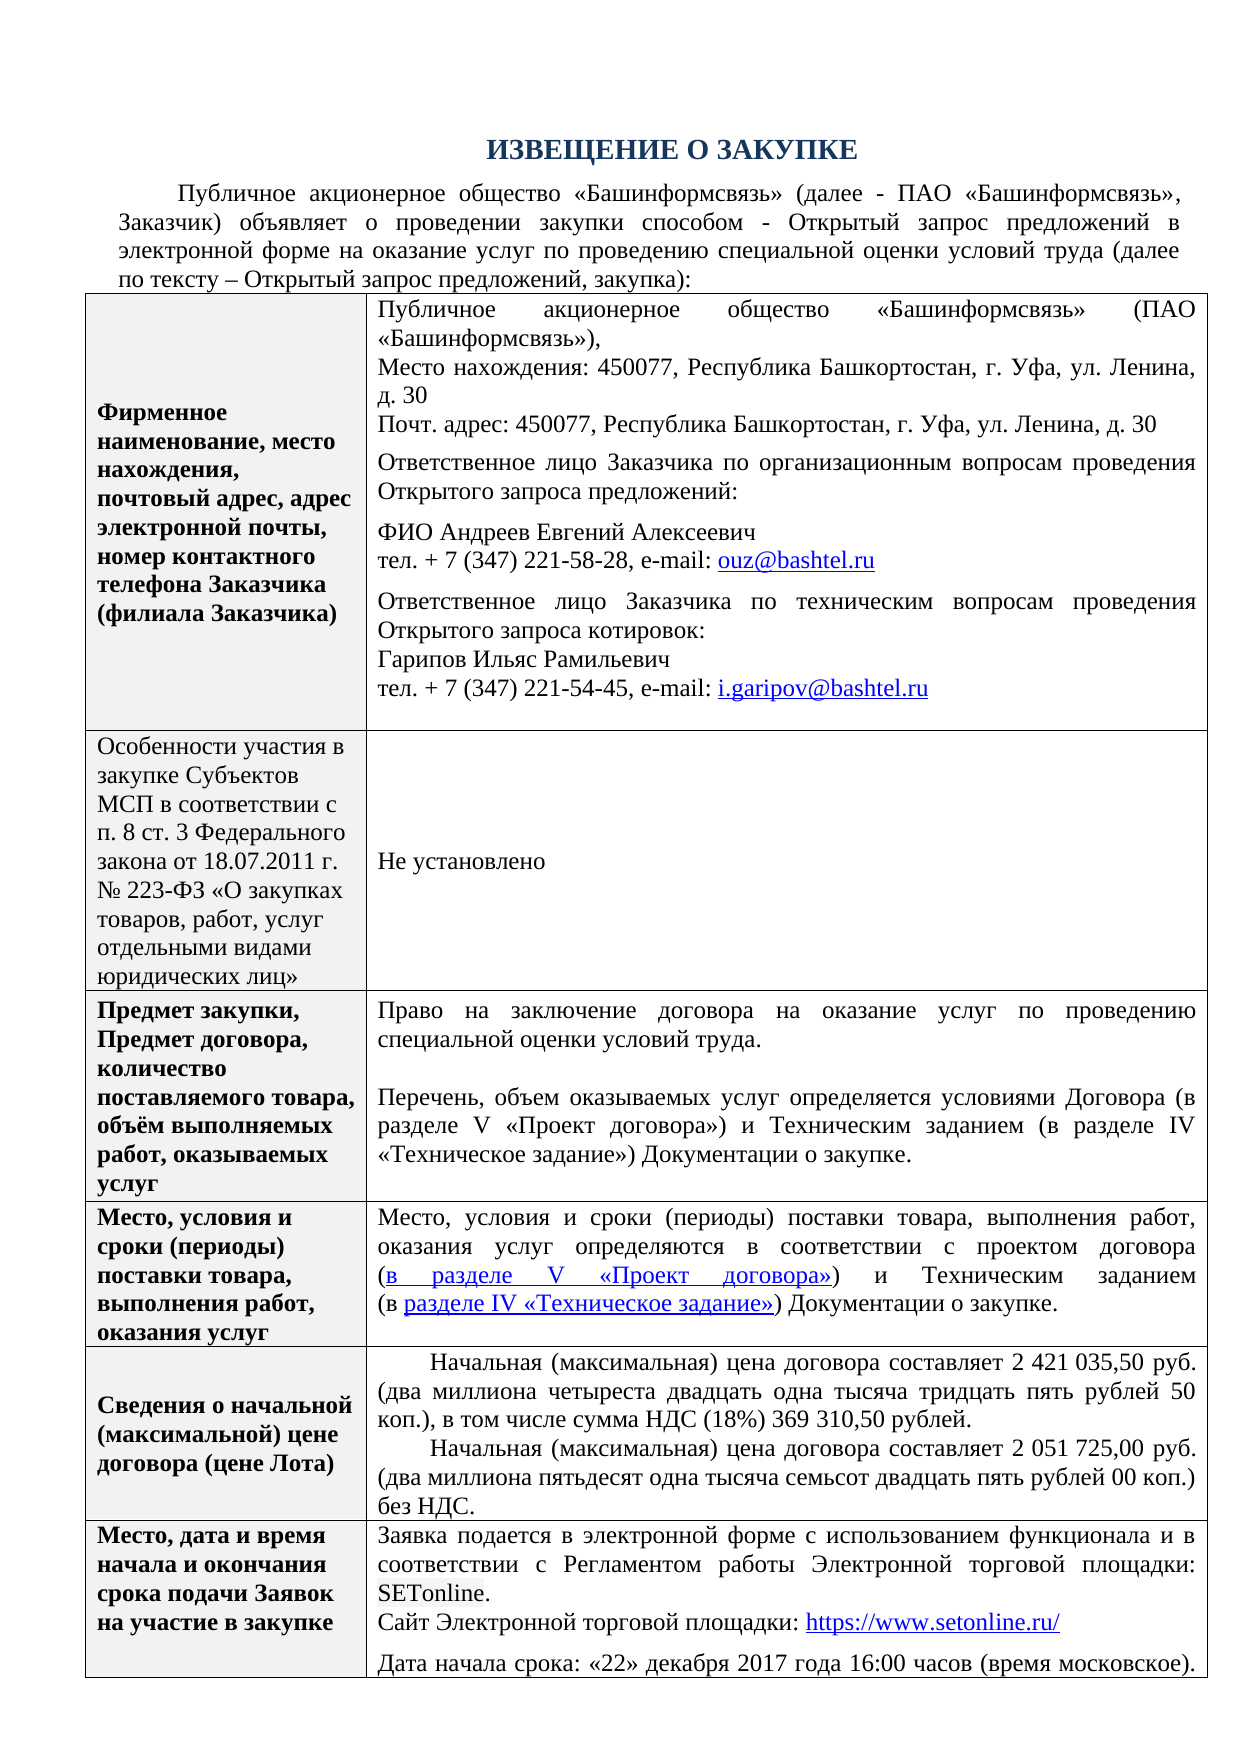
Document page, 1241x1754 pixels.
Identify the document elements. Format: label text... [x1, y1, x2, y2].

text ИЗВЕЩЕНИЕ О ЗАКУПКЕ [163, 132, 1181, 166]
table_cell Место, условия и сроки (периоды) поставки товара, выполнения работ, оказания услуг определяются в соответствии с проектом договора (в разделе V «Проект договора») и Техническим заданием (в разделе IV «Техническое задание») Документации о закупке. [367, 1202, 1207, 1346]
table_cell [86, 1521, 366, 1677]
table_cell Не установлено [367, 731, 1207, 990]
text Публичное акционерное общество «Башинформсвязь» (далее - ПАО «Башинформсвязь», Заказчик) объявляет о проведении закупки способом - Открытый запрос предложений в электронной форме на оказание услуг по проведению специальной оценки условий труда (далее по тексту – Открытый запрос предложений, закупка): [118, 178, 1181, 293]
table_cell Начальная (максимальная) цена договора составляет 2 421 035,50 руб. (два миллиона четыреста двадцать одна тысяча тридцать пять рублей 50 коп.), в том числе сумма НДС (18%) 369 310,50 рублей. Начальная (максимальная) цена договора составляет 2 051 725,00 руб. (два миллиона пятьдесят одна тысяча семьсот двадцать пять рублей 00 коп.) без НДС. [367, 1347, 1207, 1519]
table_header Публичное акционерное общество «Башинформсвязь» (ПАО «Башинформсвязь»), Место нахождения: 450077, Республика Башкортостан, г. Уфа, ул. Ленина, д. 30 Почт. адрес: 450077, Республика Башкортостан, г. Уфа, ул. Ленина, д. 30 Ответственное лицо Заказчика по организационным вопросам проведения Открытого запроса предложений: ФИО Андреев Евгений Алексеевич тел. + 7 (347) 221-58-28, e-mail: ouz@bashtel.ru Ответственное лицо Заказчика по техническим вопросам проведения Открытого запроса котировок: Гарипов Ильяс Рамильевич тел. + 7 (347) 221-54-45, e-mail: i.garipov@bashtel.ru [367, 294, 1207, 730]
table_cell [367, 1521, 1207, 1677]
table_cell Сведения о начальной (максимальной) цене договора (цене Лота) [86, 1347, 366, 1519]
table_cell Особенности участия в закупке Субъектов МСП в соответствии с п. 8 ст. 3 Федерального закона от 18.07.2011 г. № 223-ФЗ «О закупках товаров, работ, услуг отдельными видами юридических лиц» [86, 731, 366, 990]
table_cell Место, условия и сроки (периоды) поставки товара, выполнения работ, оказания услуг [86, 1202, 366, 1346]
table_header Фирменное наименование, место нахождения, почтовый адрес, адрес электронной почты, номер контактного телефона Заказчика (филиала Заказчика) [86, 294, 366, 730]
table_cell Право на заключение договора на оказание услуг по проведению специальной оценки условий труда. Перечень, объем оказываемых услуг определяется условиями Договора (в разделе V «Проект договора») и Техническим заданием (в разделе IV «Техническое задание») Документации о закупке. [367, 991, 1207, 1201]
table_cell Предмет закупки, Предмет договора, количество поставляемого товара, объём выполняемых работ, оказываемых услуг [86, 991, 366, 1201]
